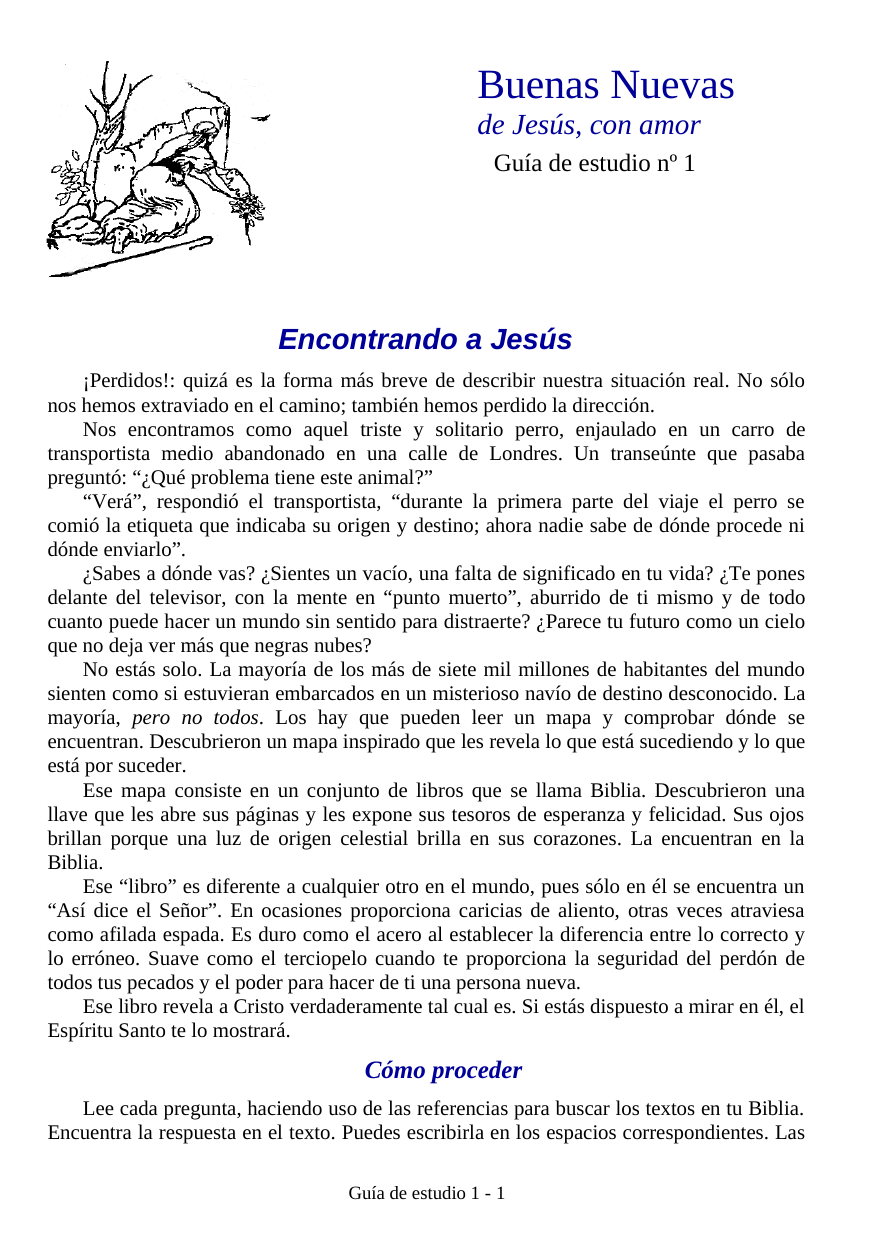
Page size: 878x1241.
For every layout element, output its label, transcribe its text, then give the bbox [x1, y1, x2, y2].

text ¡Perdidos!: quizá es la forma más breve de describir nuestra situación real. No sólo nos hemos extraviado en el camino; también hemos perdido la dirección. [47, 368, 806, 417]
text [47, 1096, 806, 1144]
text No estás solo. La mayoría de los más de siete mil millones de habitantes del mundo sienten como si estuvieran embarcados en un misterioso navío de destino desconocido. La mayoría, pero no todos. Los hay que pueden leer un mapa y comprobar dónde se encuentran. Descubrieron un mapa inspirado que les revela lo que está sucediendo y lo que está por suceder. [47, 657, 806, 777]
picture [45, 59, 270, 275]
text ¿Sabes a dónde vas? ¿Sientes un vacío, una falta de significado en tu vida? ¿Te pones delante del televisor, con la mente en “punto muerto”, aburrido de ti mismo y de todo cuanto puede hacer un mundo sin sentido para distraerte? ¿Parece tu futuro como un cielo que no deja ver más que negras nubes? [47, 561, 806, 657]
text Ese “libro” es diferente a cualquier otro en el mundo, pues sólo en él se encuentra un “Así dice el Señor”. En ocasiones proporciona caricias de aliento, otras veces atraviesa como afilada espada. Es duro como el acero al establecer la diferencia entre lo correcto y lo erróneo. Suave como el terciopelo cuando te proporciona la seguridad del perdón de todos tus pecados y el poder para hacer de ti una persona nueva. [47, 874, 806, 994]
text Ese libro revela a Cristo verdaderamente tal cual es. Si estás dispuesto a mirar en él, el Espíritu Santo te lo mostrará. [47, 994, 806, 1042]
text “Verá”, respondió el transportista, “durante la primera parte del viaje el perro se comió la etiqueta que indicaba su origen y destino; ahora nadie sabe de dónde procede ni dónde enviarlo”. [47, 489, 806, 561]
text Cómo proceder [47, 1055, 806, 1083]
text Encontrando a Jesús [47, 322, 806, 356]
text Ese mapa consiste en un conjunto de libros que se llama Biblia. Descubrieron una llave que les abre sus páginas y les expone sus tesoros de esperanza y felicidad. Sus ojos brillan porque una luz de origen celestial brilla en sus corazones. La encuentran en la Biblia. [47, 777, 806, 874]
text Nos encontramos como aquel triste y solitario perro, enjaulado en un carro de transportista medio abandonado en una calle de Londres. Un transeúnte que pasaba preguntó: “¿Qué problema tiene este animal?” [47, 417, 806, 489]
text Buenas Nuevas de Jesús, con amor Guía de estudio nº 1 [270, 59, 806, 179]
